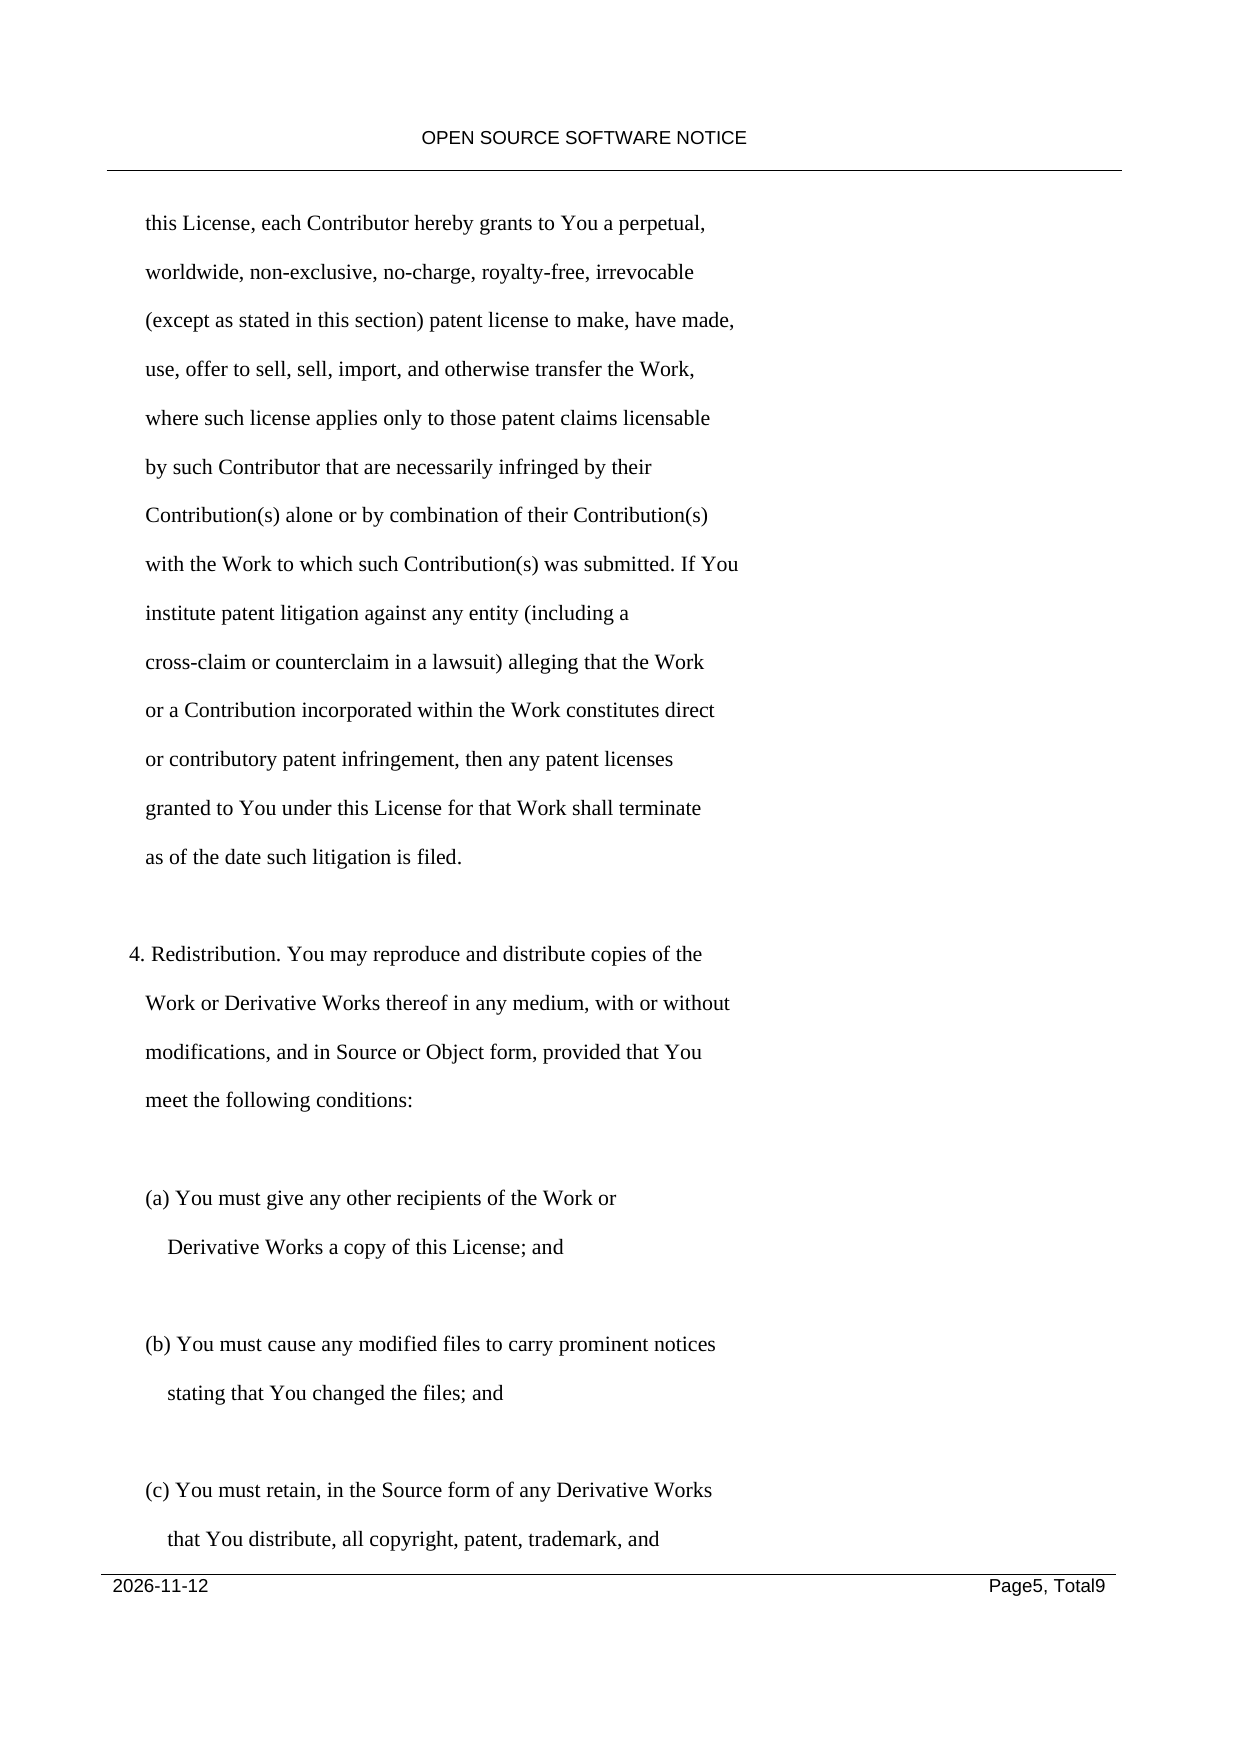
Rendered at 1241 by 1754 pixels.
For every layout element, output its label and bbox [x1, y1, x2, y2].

text [112, 206, 1128, 1555]
